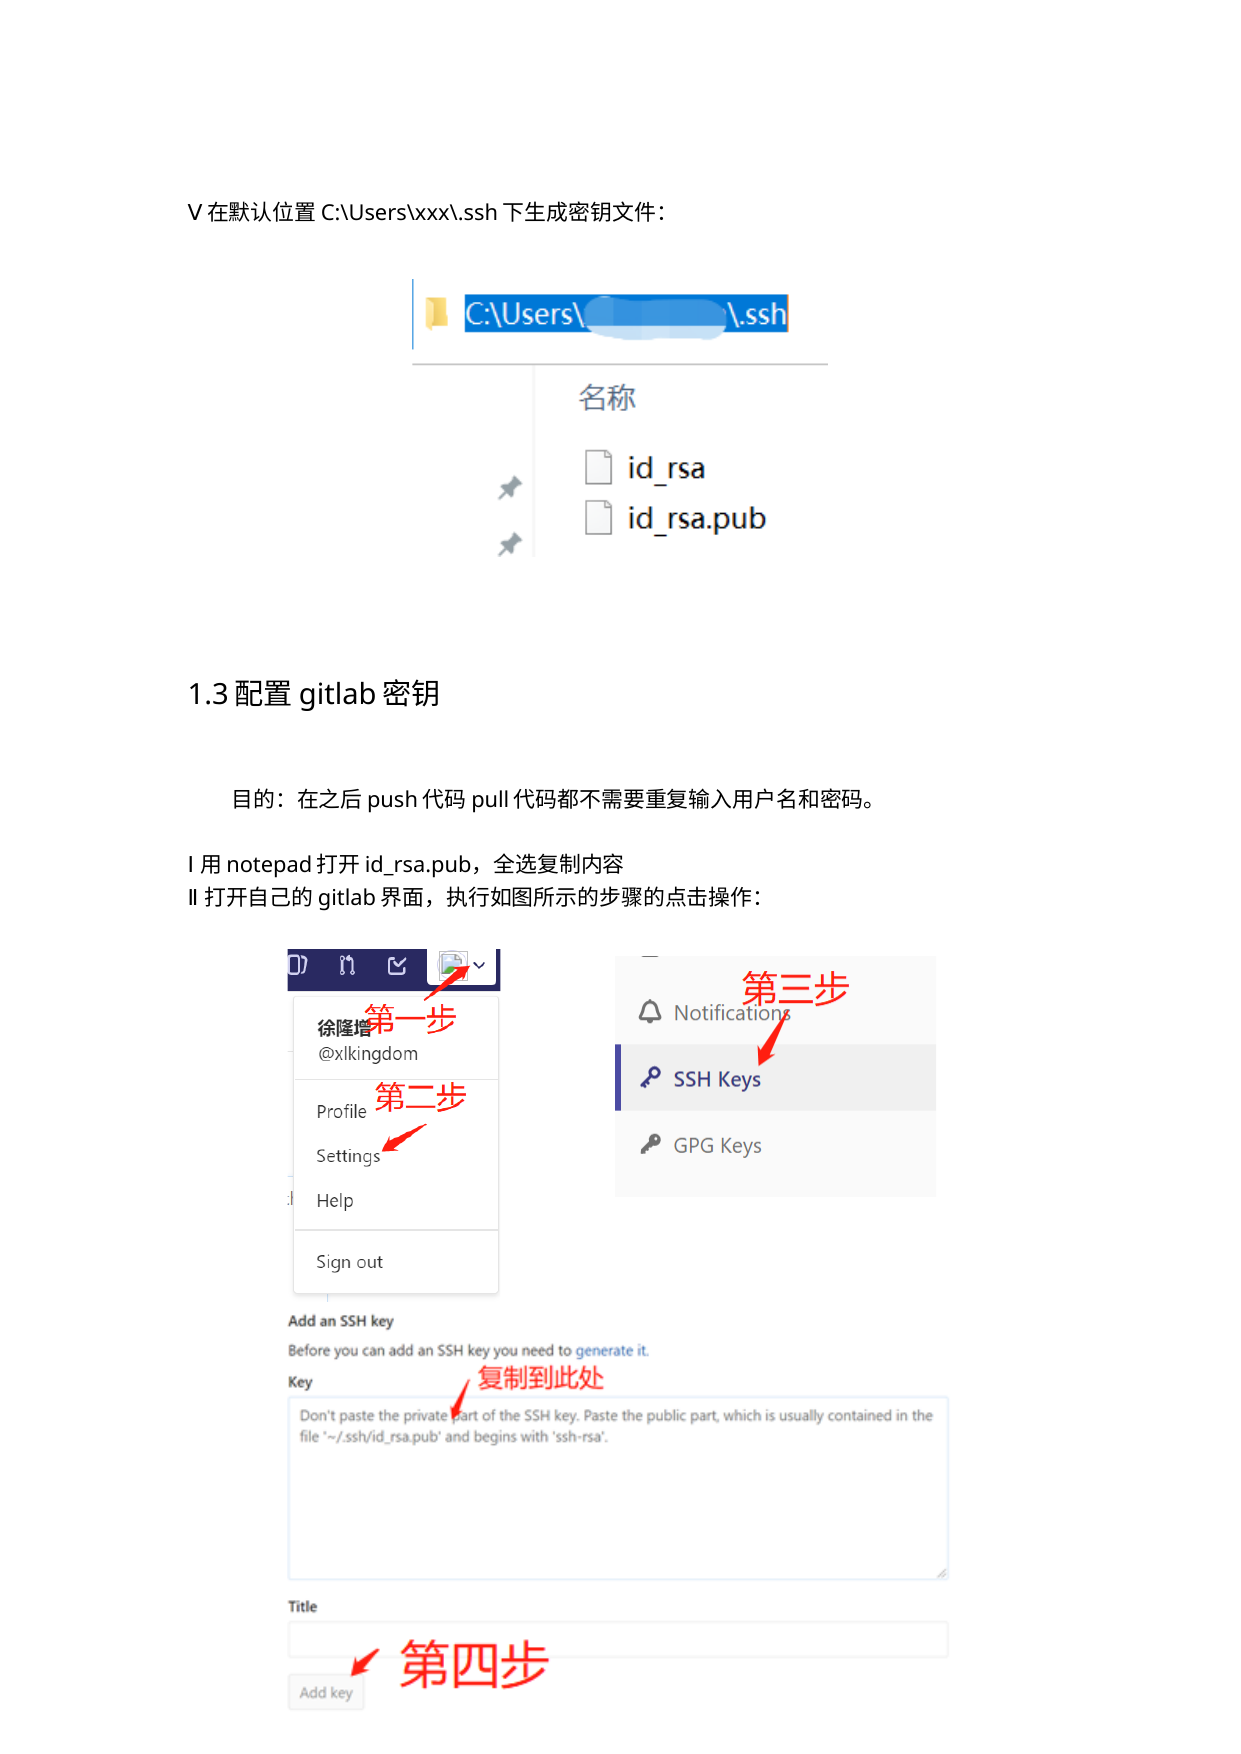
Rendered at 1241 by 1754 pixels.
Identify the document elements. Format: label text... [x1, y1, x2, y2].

text Ⅴ在默认位置C:\Users\xxx\.ssh下生成密钥文件： [187, 194, 1053, 227]
picture [286, 1311, 954, 1715]
text Ⅱ 打开自己的gitlab界面，执行如图所示的步骤的点击操作： [187, 879, 1053, 912]
text Ⅰ 用notepad打开id_rsa.pub，全选复制内容 [187, 847, 1053, 879]
picture [412, 279, 828, 557]
text 目的：在之后push代码 pull代码都不需要重复输入用户名和密码。 [187, 782, 1053, 814]
picture [615, 956, 937, 1197]
picture [287, 949, 501, 1302]
